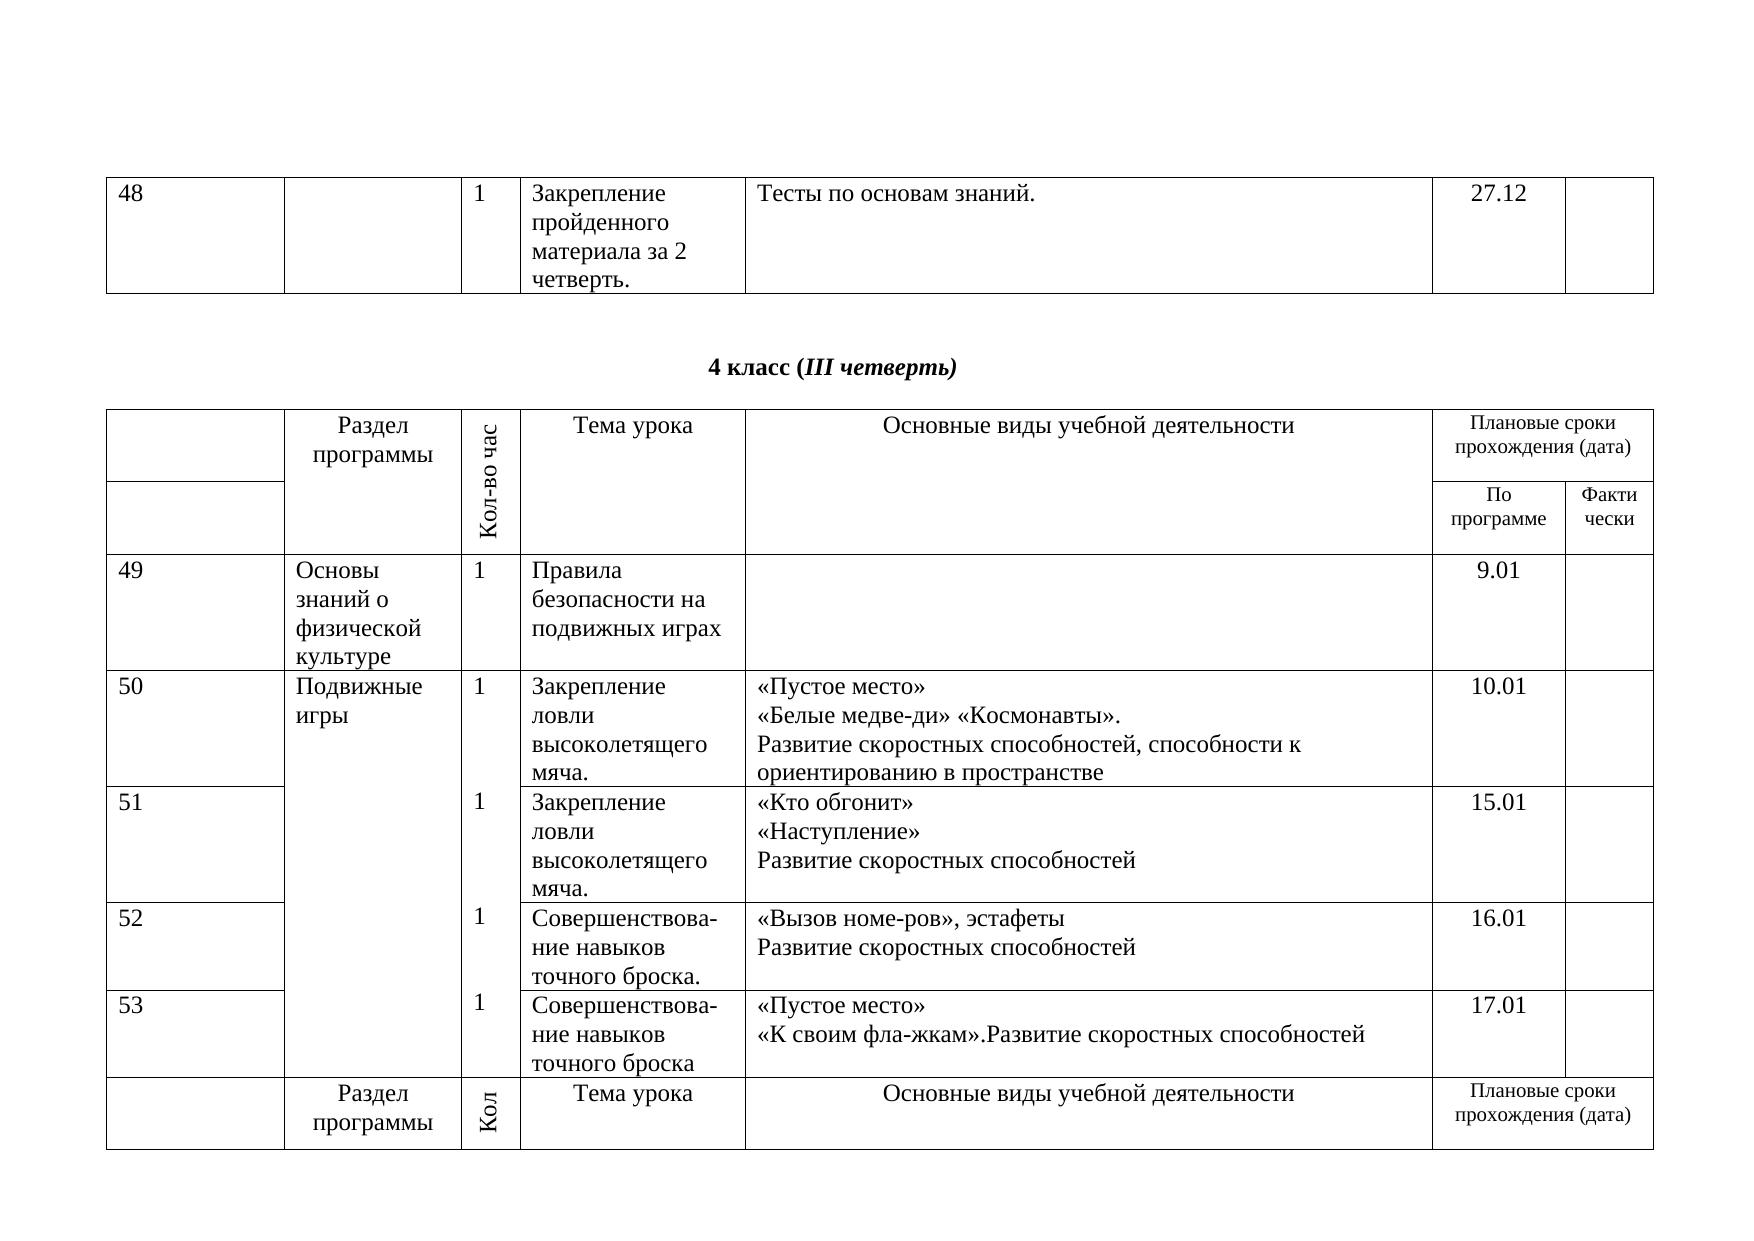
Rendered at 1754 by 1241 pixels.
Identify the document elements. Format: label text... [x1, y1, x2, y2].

table_cell Совершенствова-ние навыков точного броска. [521, 903, 745, 989]
table_cell Совершенствова-ние навыков точного броска [521, 991, 745, 1077]
table_cell [107, 482, 284, 554]
table_cell 17.01 [1433, 991, 1565, 1077]
table_cell «Вызов номе-ров», эстафеты Развитие скоростных способностей [746, 903, 1432, 989]
table_cell Раздел программы [285, 1078, 461, 1149]
table_cell Кол-во час [462, 1078, 520, 1149]
table_cell «Пустое место» «Белые медве-ди» «Космонавты». Развитие скоростных способностей, способности к ориентированию в пространстве [746, 671, 1432, 786]
table_cell Фактически [1566, 482, 1653, 554]
table_cell Правила безопасности на подвижных играх [521, 555, 745, 670]
table_cell 1 1 [462, 178, 520, 293]
table_header Кол-во час [462, 410, 520, 554]
table_cell 51 [107, 787, 284, 902]
table_cell 52 [107, 903, 284, 989]
table_cell 49 [107, 555, 284, 670]
table_cell 15.01 [1433, 787, 1565, 902]
table_cell Закрепление пройденного материала за 2 четверть. [521, 178, 745, 293]
table_cell 16.01 [1433, 903, 1565, 989]
table_cell [1566, 178, 1653, 293]
table_cell 10.01 [1433, 671, 1565, 786]
table_cell 53 [107, 991, 284, 1077]
table_cell 27.12 [1433, 178, 1565, 293]
table_header Основные виды учебной деятельности [746, 410, 1432, 554]
table_cell [746, 555, 1432, 670]
table_cell 50 [107, 671, 284, 786]
table_cell Закрепление ловли высоколетящего мяча. [521, 671, 745, 786]
table_cell «Пустое место» «К своим фла-жкам».Развитие скоростных способностей [746, 991, 1432, 1077]
table_cell [1566, 555, 1653, 670]
table_cell [1566, 903, 1653, 989]
table_header Плановые сроки прохождения (дата) [1433, 410, 1653, 481]
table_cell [285, 178, 461, 293]
table_cell [1566, 671, 1653, 786]
table_cell Тесты по основам знаний. [746, 178, 1432, 293]
table_cell 48 [107, 178, 284, 293]
table_cell [1566, 991, 1653, 1077]
table_cell [1566, 787, 1653, 902]
table_cell Плановые сроки прохождения (дата) [1433, 1078, 1653, 1149]
table_cell 9.01 [1433, 555, 1565, 670]
table_cell [107, 1078, 284, 1149]
table_cell По программе [1433, 482, 1565, 554]
table_header Раздел программы [285, 410, 461, 554]
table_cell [746, 1078, 1432, 1149]
text 4 класс (III четверть) [708, 352, 1636, 381]
table_cell 1 1 1 1 [462, 671, 520, 1077]
table_cell Закрепление ловли высоколетящего мяча. [521, 787, 745, 902]
table_cell Основы знаний о физической культуре [285, 555, 461, 670]
table_cell Тема урока [521, 1078, 745, 1149]
table_header Тема урока [521, 410, 745, 554]
table_cell 1 [462, 555, 520, 670]
table_cell Подвижные игры [285, 671, 461, 1077]
table_header [107, 410, 284, 481]
table_cell «Кто обгонит» «Наступление» Развитие скоростных способностей [746, 787, 1432, 902]
